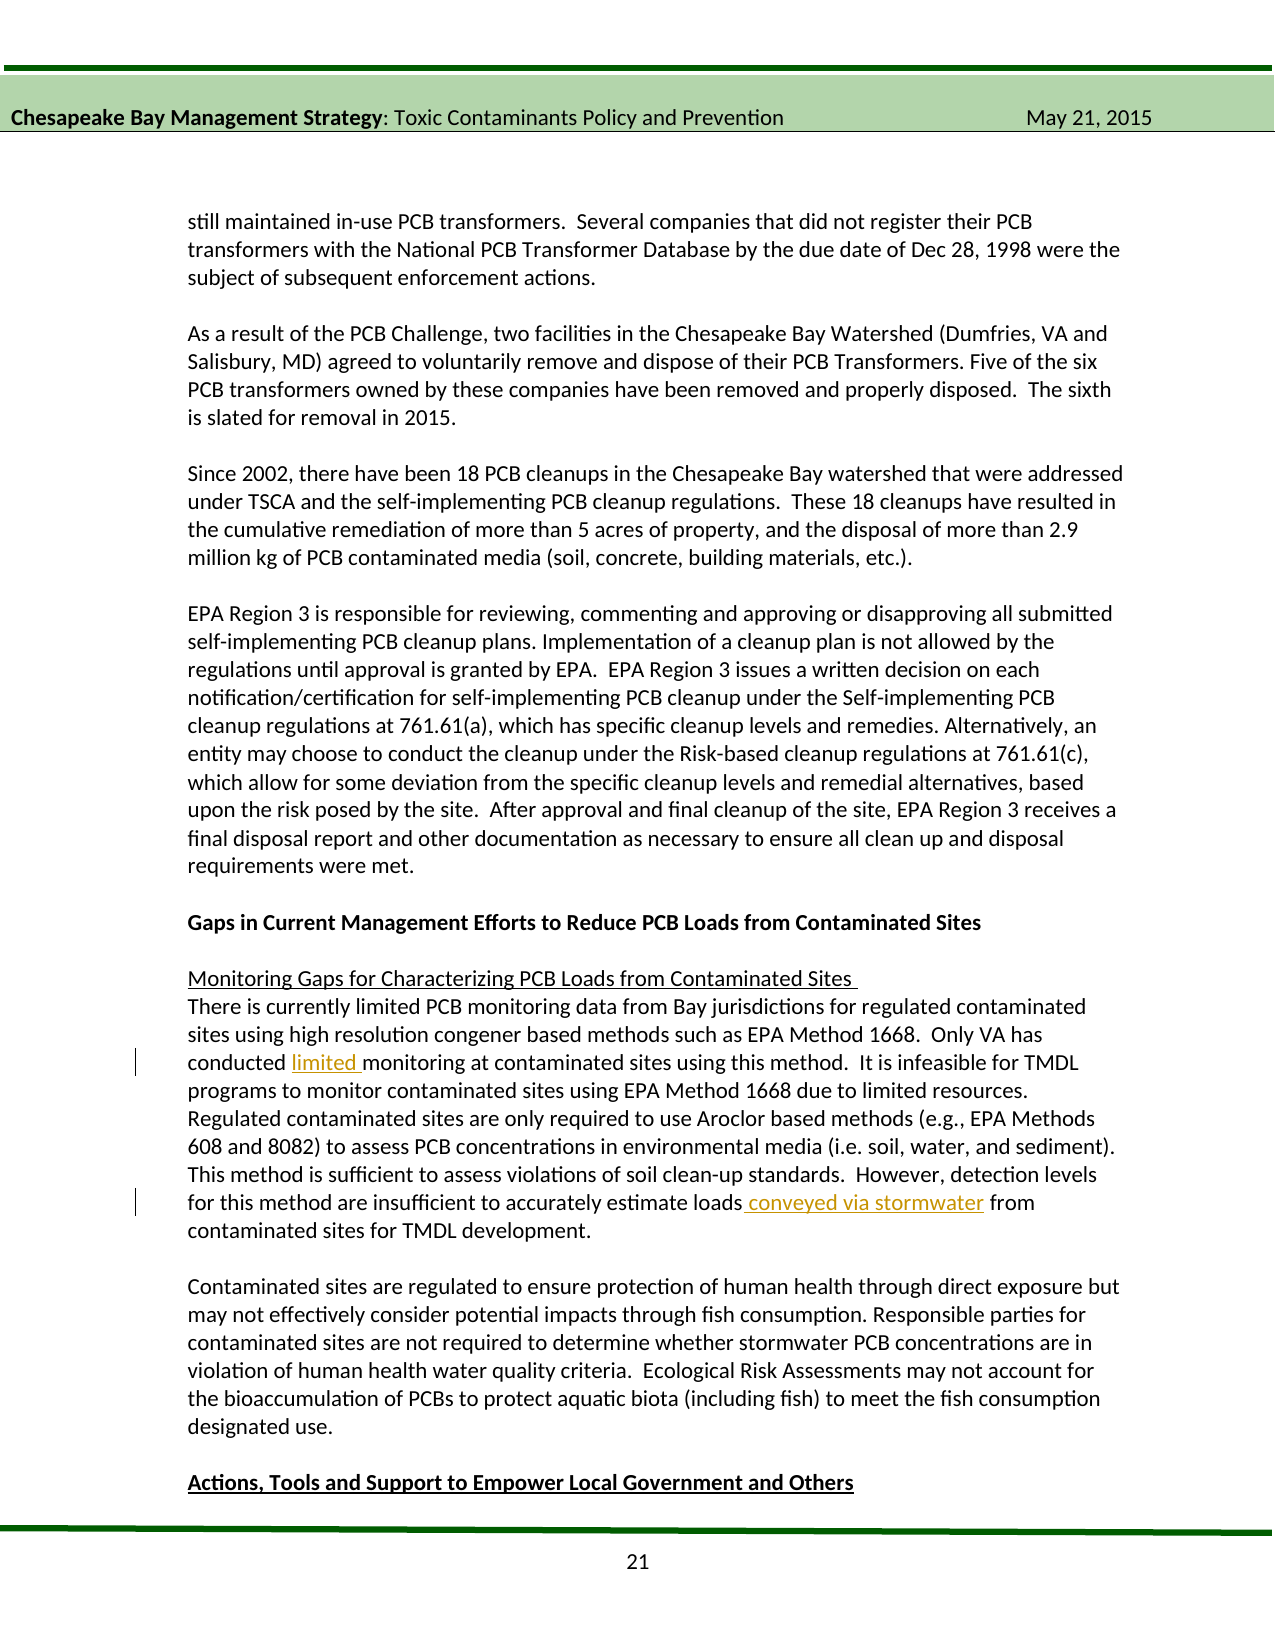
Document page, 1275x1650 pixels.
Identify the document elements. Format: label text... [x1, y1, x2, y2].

text Gaps in Current Management Efforts to Reduce PCB Loads from Contaminated Sites [187, 908, 1125, 936]
text Contaminated sites are regulated to ensure protection of human health through direct exposure but may not effectively consider potential impacts through fish consumption. Responsible parties for contaminated sites are not required to determine whether stormwater PCB concentrations are in violation of human health water quality criteria. Ecological Risk Assessments may not account for the bioaccumulation of PCBs to protect aquatic biota (including fish) to meet the fish consumption designated use. [187, 1272, 1125, 1440]
text Actions, Tools and Support to Empower Local Government and Others [187, 1468, 1125, 1496]
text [187, 207, 1125, 291]
text There is currently limited PCB monitoring data from Bay jurisdictions for regulated contaminated sites using high resolution congener based methods such as EPA Method 1668. Only VA has conducted monitoring at contaminated sites using this method. It is infeasible for TMDL programs to monitor contaminated sites using EPA Method 1668 due to limited resources. Regulated contaminated sites are only required to use Aroclor based methods (e.g., EPA Methods 608 and 8082) to assess PCB concentrations in environmental media (i.e. soil, water, and sediment). This method is sufficient to assess violations of soil clean-up standards. However, detection levels for this method are insufficient to accurately estimate loads from contaminated sites for TMDL development. [187, 992, 1125, 1244]
text As a result of the PCB Challenge, two facilities in the Chesapeake Bay Watershed (Dumfries, VA and Salisbury, MD) agreed to voluntarily remove and dispose of their PCB Transformers. Five of the six PCB transformers owned by these companies have been removed and properly disposed. The sixth is slated for removal in 2015. [187, 319, 1125, 431]
text EPA Region 3 is responsible for reviewing, commenting and approving or disapproving all submitted self-implementing PCB cleanup plans. Implementation of a cleanup plan is not allowed by the regulations until approval is granted by EPA. EPA Region 3 issues a written decision on each notification/certification for self-implementing PCB cleanup under the Self-implementing PCB cleanup regulations at 761.61(a), which has specific cleanup levels and remedies. Alternatively, an entity may choose to conduct the cleanup under the Risk-based cleanup regulations at 761.61(c), which allow for some deviation from the specific cleanup levels and remedial alternatives, based upon the risk posed by the site. After approval and final cleanup of the site, EPA Region 3 receives a final disposal report and other documentation as necessary to ensure all clean up and disposal requirements were met. [187, 599, 1125, 880]
text Since 2002, there have been 18 PCB cleanups in the Chesapeake Bay watershed that were addressed under TSCA and the self-implementing PCB cleanup regulations. These 18 cleanups have resulted in the cumulative remediation of more than 5 acres of property, and the disposal of more than 2.9 million kg of PCB contaminated media (soil, concrete, building materials, etc.). [187, 459, 1125, 571]
text Monitoring Gaps for Characterizing PCB Loads from Contaminated Sites [187, 964, 1125, 992]
